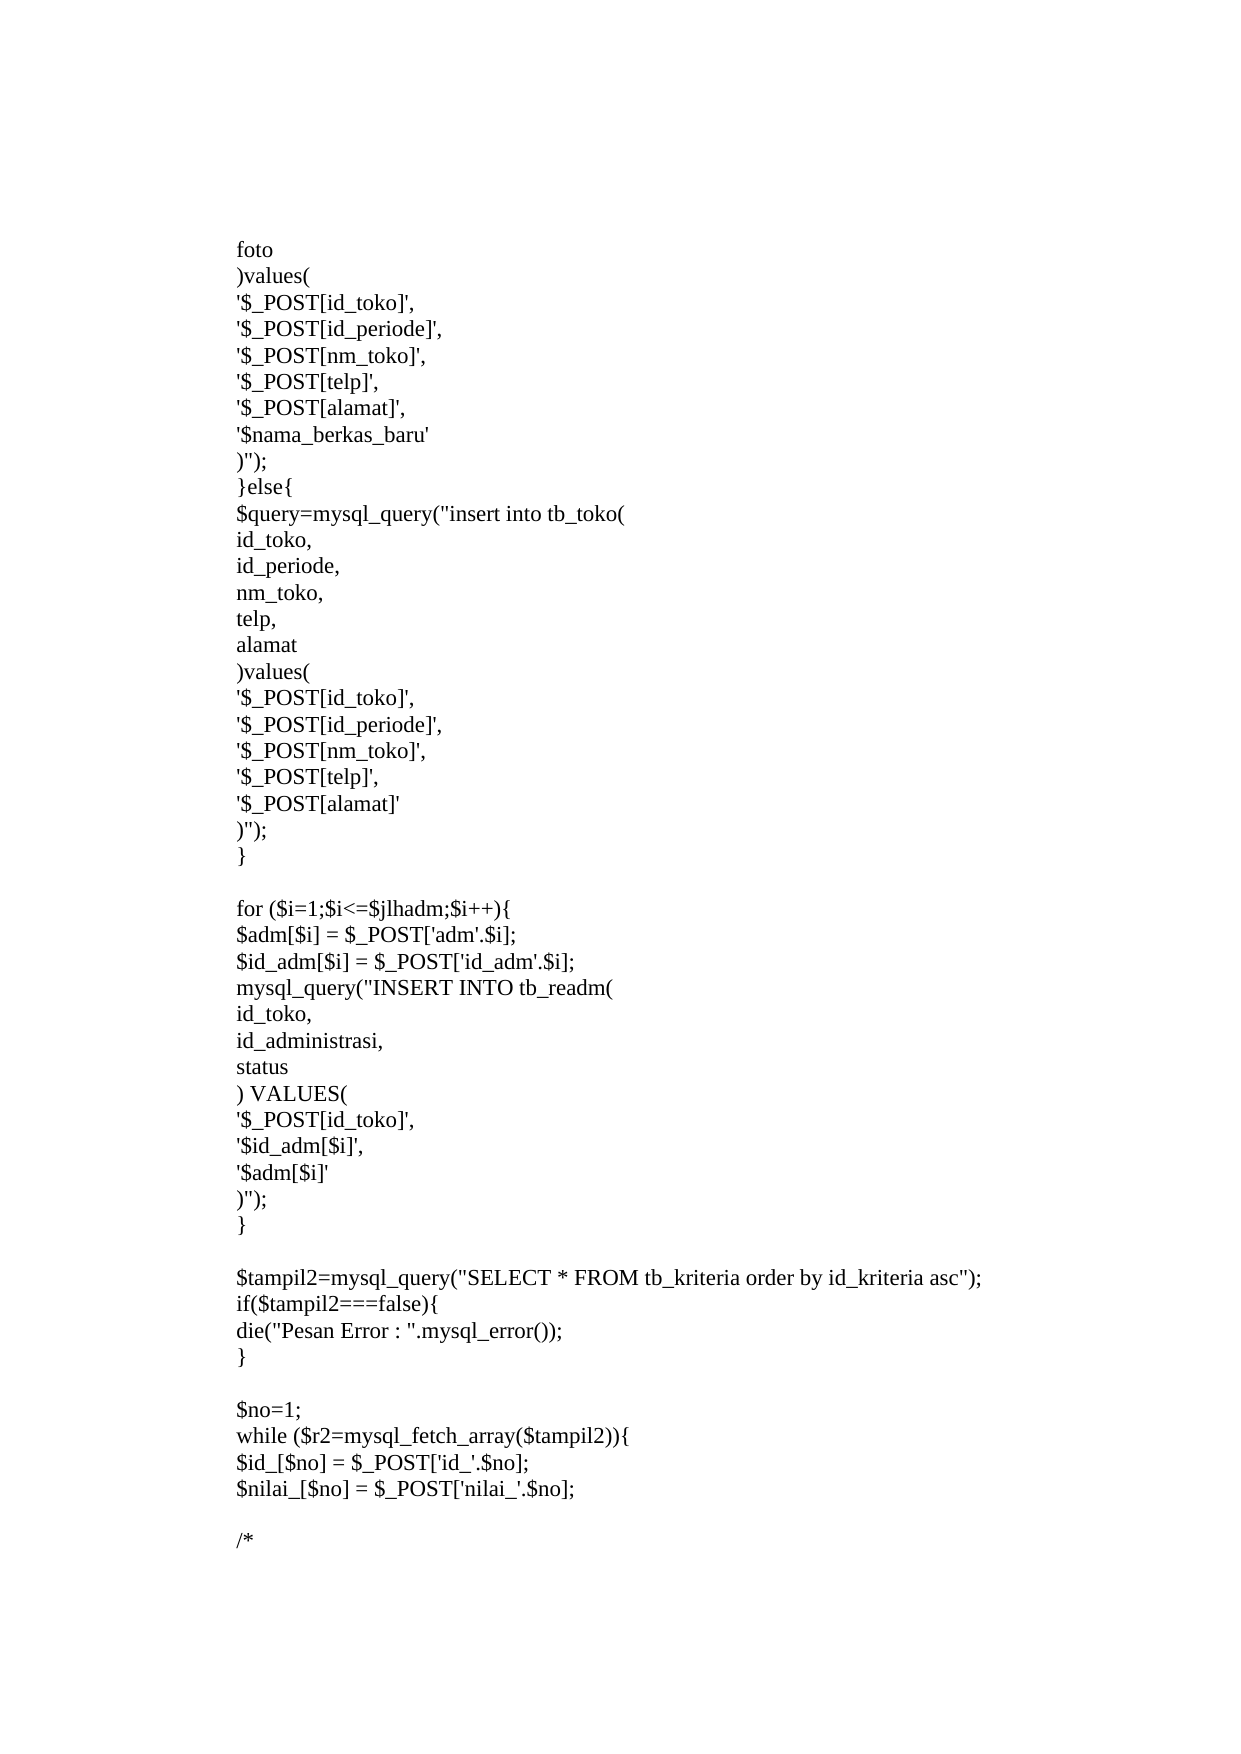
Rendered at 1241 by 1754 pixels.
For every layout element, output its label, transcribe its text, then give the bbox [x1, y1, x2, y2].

list id_toko, [236, 1001, 1063, 1027]
list } [236, 842, 1063, 869]
list if($tampil2===false){ [236, 1290, 1063, 1317]
list id_periode, [236, 552, 1063, 579]
list '$_POST[telp]', [236, 368, 1063, 394]
list }else{ [236, 473, 1063, 500]
list id_administrasi, [236, 1027, 1063, 1053]
list mysql_query("INSERT INTO tb_readm( [236, 974, 1063, 1001]
list )values( [236, 658, 1063, 684]
list $adm[$i] = $_POST['adm'.$i]; [236, 921, 1063, 948]
list } [236, 1211, 1063, 1238]
list /* [236, 1528, 1063, 1554]
list status [236, 1053, 1063, 1079]
list $tampil2=mysql_query("SELECT * FROM tb_kriteria order by id_kriteria asc"); [236, 1264, 1063, 1290]
list die("Pesan Error : ".mysql_error()); [236, 1317, 1063, 1343]
list } [236, 1343, 1063, 1369]
list '$adm[$i]' [236, 1159, 1063, 1185]
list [236, 500, 1063, 526]
list '$_POST[nm_toko]', [236, 737, 1063, 763]
list '$_POST[id_periode]', [236, 711, 1063, 737]
list while ($r2=mysql_fetch_array($tampil2)){ [236, 1422, 1063, 1448]
list id_toko, [236, 526, 1063, 552]
list '$id_adm[$i]', [236, 1132, 1063, 1159]
list '$_POST[id_periode]', [236, 315, 1063, 342]
list telp, [236, 605, 1063, 632]
list '$_POST[id_toko]', [236, 1106, 1063, 1132]
list $id_[$no] = $_POST['id_'.$no]; [236, 1448, 1063, 1475]
list $no=1; [236, 1396, 1063, 1422]
list '$_POST[nm_toko]', [236, 342, 1063, 368]
list '$_POST[id_toko]', [236, 289, 1063, 315]
list )"); [236, 447, 1063, 473]
list ) VALUES( [236, 1079, 1063, 1106]
list foto [236, 236, 1063, 263]
list )values( [236, 263, 1063, 289]
list $id_adm[$i] = $_POST['id_adm'.$i]; [236, 948, 1063, 974]
list alamat [236, 632, 1063, 658]
list nm_toko, [236, 579, 1063, 605]
list '$_POST[alamat]', [236, 394, 1063, 421]
list '$_POST[telp]', [236, 763, 1063, 790]
list '$_POST[alamat]' [236, 790, 1063, 816]
list for ($i=1;$i<=$jlhadm;$i++){ [236, 895, 1063, 921]
list '$_POST[id_toko]', [236, 684, 1063, 711]
list $nilai_[$no] = $_POST['nilai_'.$no]; [236, 1475, 1063, 1501]
list '$nama_berkas_baru' [236, 421, 1063, 447]
list )"); [236, 1185, 1063, 1211]
list )"); [236, 816, 1063, 842]
